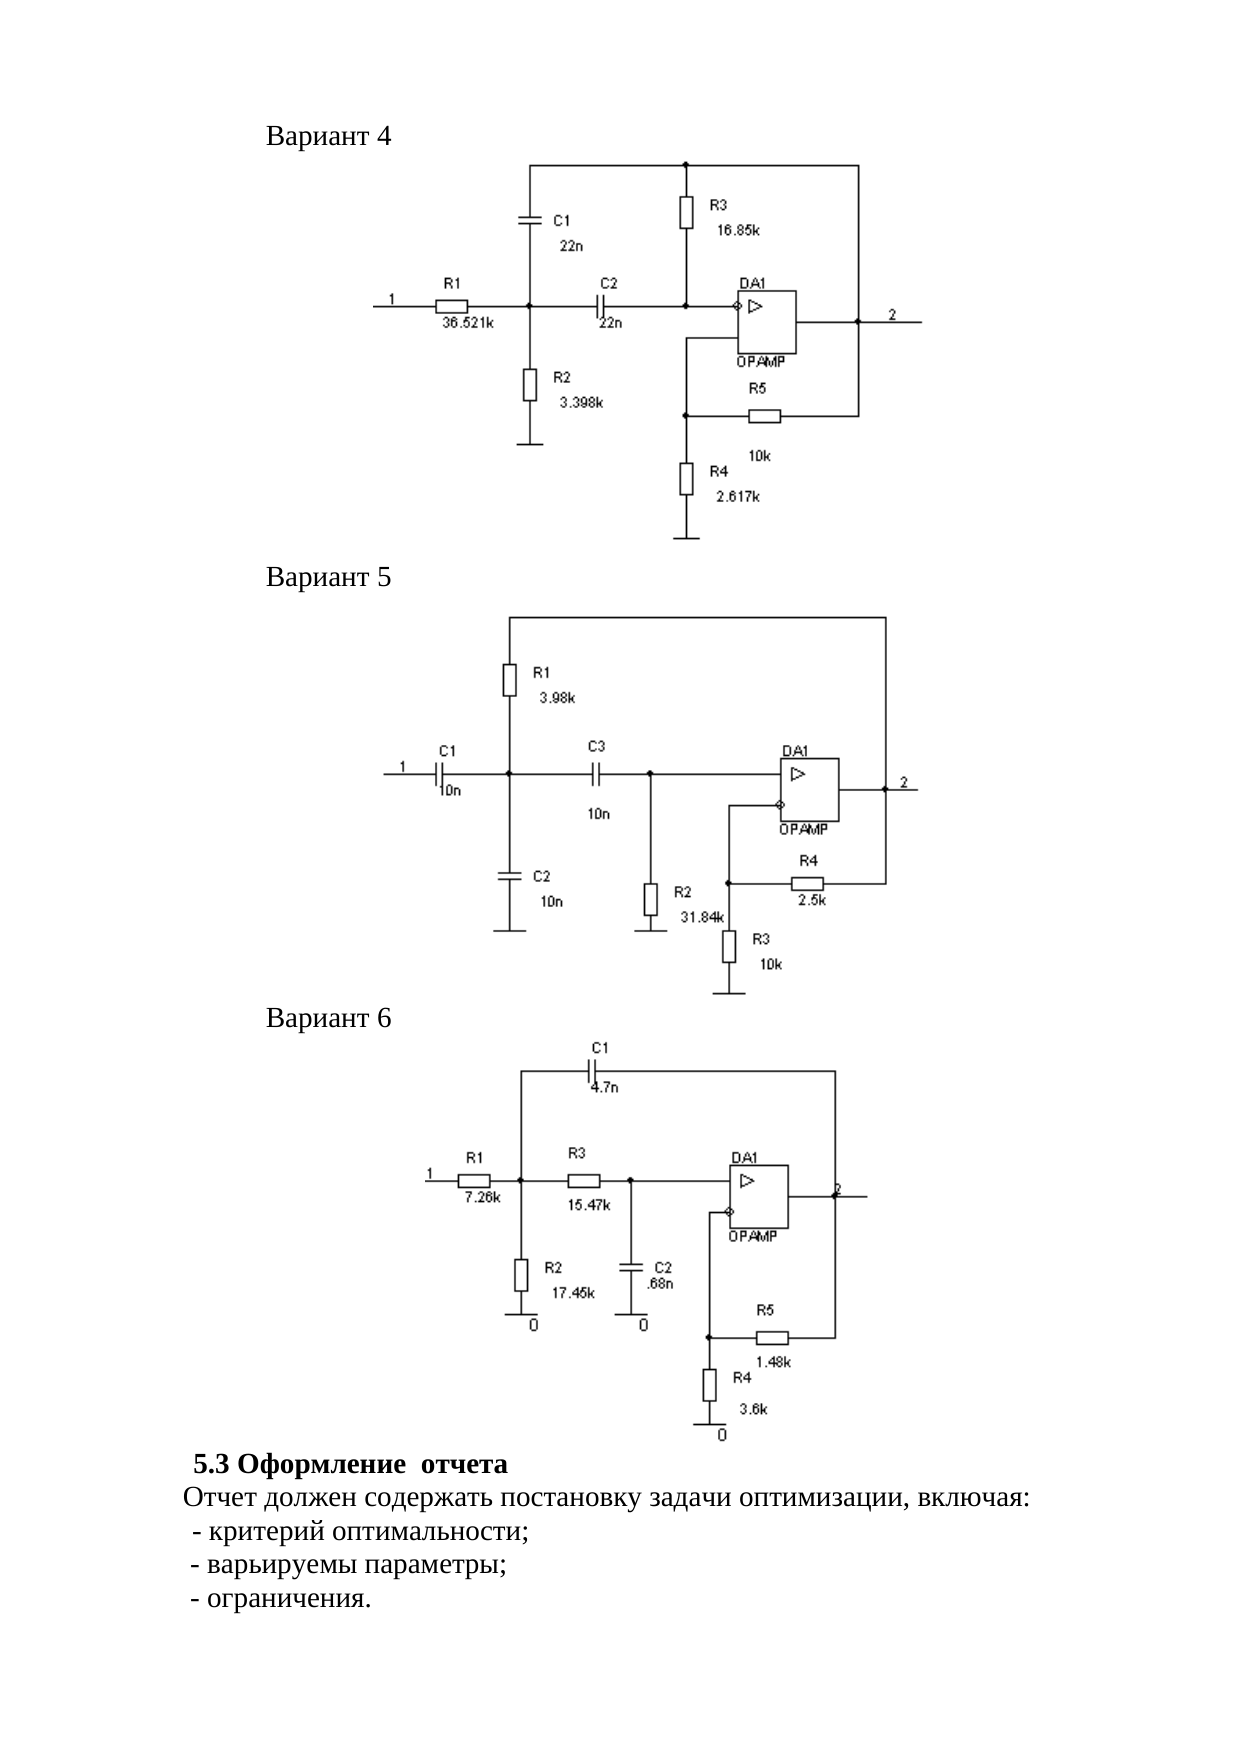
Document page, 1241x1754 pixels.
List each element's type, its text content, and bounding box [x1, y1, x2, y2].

picture [376, 592, 923, 1001]
text Отчет должен содержать постановку задачи оптимизации, включая: [175, 1479, 1181, 1513]
text - варьируемы параметры; [175, 1547, 1181, 1580]
picture [425, 1033, 874, 1446]
picture [373, 151, 927, 560]
text Вариант 4 [210, 118, 1181, 152]
text Вариант 6 [210, 1000, 1181, 1034]
text Вариант 5 [210, 559, 1181, 593]
text - критерий оптимальности; [192, 1513, 1181, 1547]
text - ограничения. [175, 1580, 1181, 1614]
text 5.3 Оформление отчета [193, 1446, 1181, 1479]
